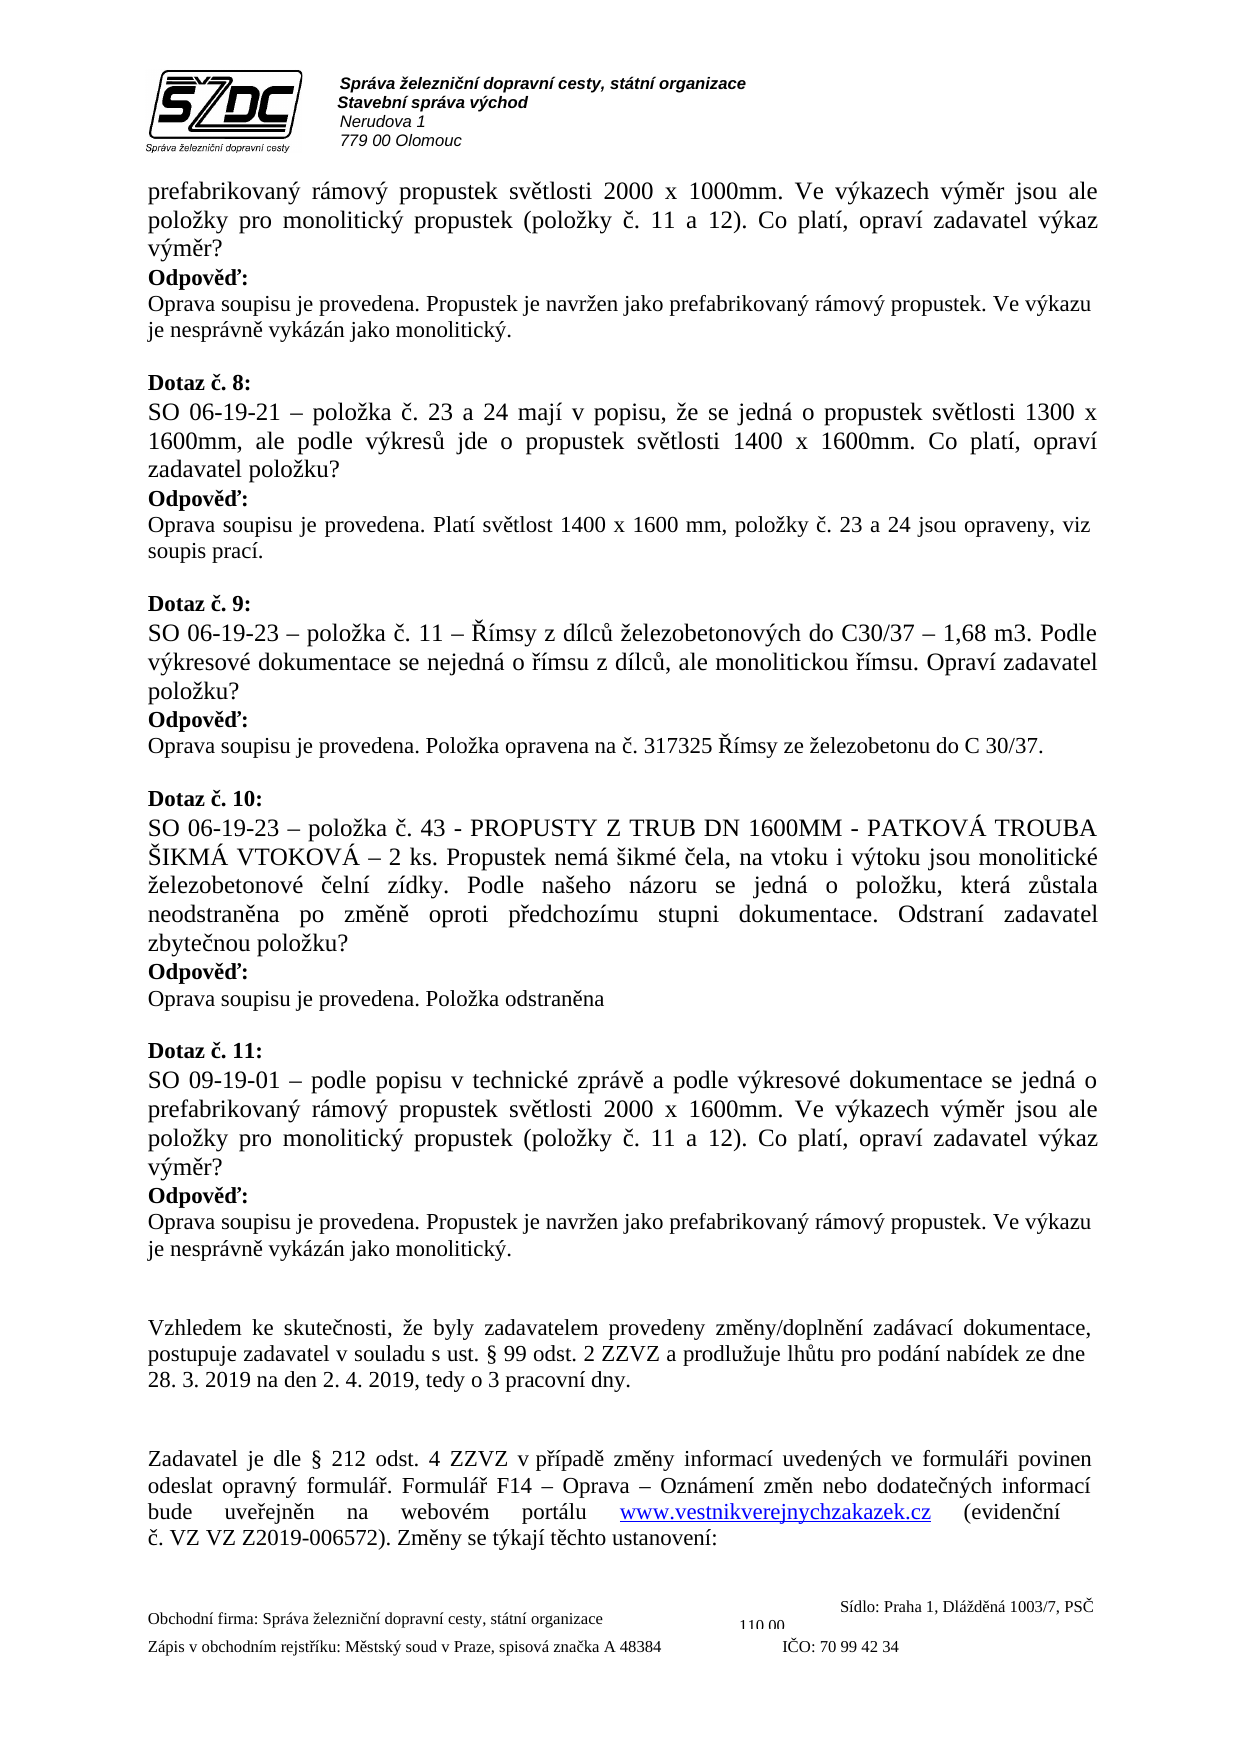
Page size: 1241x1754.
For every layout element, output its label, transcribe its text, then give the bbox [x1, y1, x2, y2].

text Dotaz č. 10: [148, 785, 1093, 811]
text Oprava soupisu je provedena. Propustek je navržen jako prefabrikovaný rámový propustek. Ve výkazu je nesprávně vykázán jako monolitický. [148, 290, 1093, 343]
table_header SO 06-19-23 – položka č. 11 – Římsy z dílců železobetonových do C30/37 – 1,68 m3. Podle výkresové dokumentace se nejedná o římsu z dílců, ale monolitickou římsu. Opraví zadavatel položku? [146, 617, 1100, 706]
text Odpověď: [148, 706, 1093, 732]
text Oprava soupisu je provedena. Položka opravena na č. 317325 Římsy ze železobetonu do C 30/37. [148, 732, 1093, 759]
text Oprava soupisu je provedena. Položka odstraněna [148, 985, 1093, 1011]
text Dotaz č. 9: [148, 590, 1093, 617]
text Dotaz č. 8: [148, 369, 1093, 396]
table_header SO 06-19-21 – položka č. 23 a 24 mají v popisu, že se jedná o propustek světlosti 1300 x 1600mm, ale podle výkresů jde o propustek světlosti 1400 x 1600mm. Co platí, opraví zadavatel položku? [146, 396, 1100, 485]
text Odpověď: [148, 958, 1093, 985]
text Odpověď: [148, 1182, 1093, 1208]
text Oprava soupisu je provedena. Propustek je navržen jako prefabrikovaný rámový propustek. Ve výkazu je nesprávně vykázán jako monolitický. [148, 1208, 1093, 1261]
text Vzhledem ke skutečnosti, že byly zadavatelem provedeny změny/doplnění zadávací dokumentace, postupuje zadavatel v souladu s ust. § 99 odst. 2 ZZVZ a prodlužuje lhůtu pro podání nabídek ze dne 28. 3. 2019 na den 2. 4. 2019, tedy o 3 pracovní dny. [148, 1314, 1093, 1393]
text Dotaz č. 11: [148, 1037, 1093, 1064]
text Odpověď: [148, 264, 1093, 290]
text Odpověď: [148, 485, 1093, 511]
table_header SO 09-19-01 – podle popisu v technické zprávě a podle výkresové dokumentace se jedná o prefabrikovaný rámový propustek světlosti 2000 x 1600mm. Ve výkazech výměr jsou ale položky pro monolitický propustek (položky č. 11 a 12). Co platí, opraví zadavatel výkaz výměr? [146, 1064, 1100, 1182]
text Zadavatel je dle § 212 odst. 4 ZZVZ v případě změny informací uvedených ve formuláři povinen odeslat opravný formulář. Formulář F14 – Oprava – Oznámení změn nebo dodatečných informací bude uveřejněn na webovém portálu www.vestnikverejnychzakazek.cz (evidenční č. VZ VZ Z2019-006572). Změny se týkají těchto ustanovení: [148, 1445, 1093, 1551]
text Oprava soupisu je provedena. Platí světlost 1400 x 1600 mm, položky č. 23 a 24 jsou opraveny, viz soupis prací. [148, 511, 1093, 564]
table_header SO 06-19-23 – položka č. 43 - PROPUSTY Z TRUB DN 1600MM - PATKOVÁ TROUBA ŠIKMÁ VTOKOVÁ – 2 ks. Propustek nemá šikmé čela, na vtoku i výtoku jsou monolitické železobetonové čelní zídky. Podle našeho názoru se jedná o položku, která zůstala neodstraněna po změně oproti předchozímu stupni dokumentace. Odstraní zadavatel zbytečnou položku? [146, 811, 1100, 958]
picture [145, 69, 303, 153]
